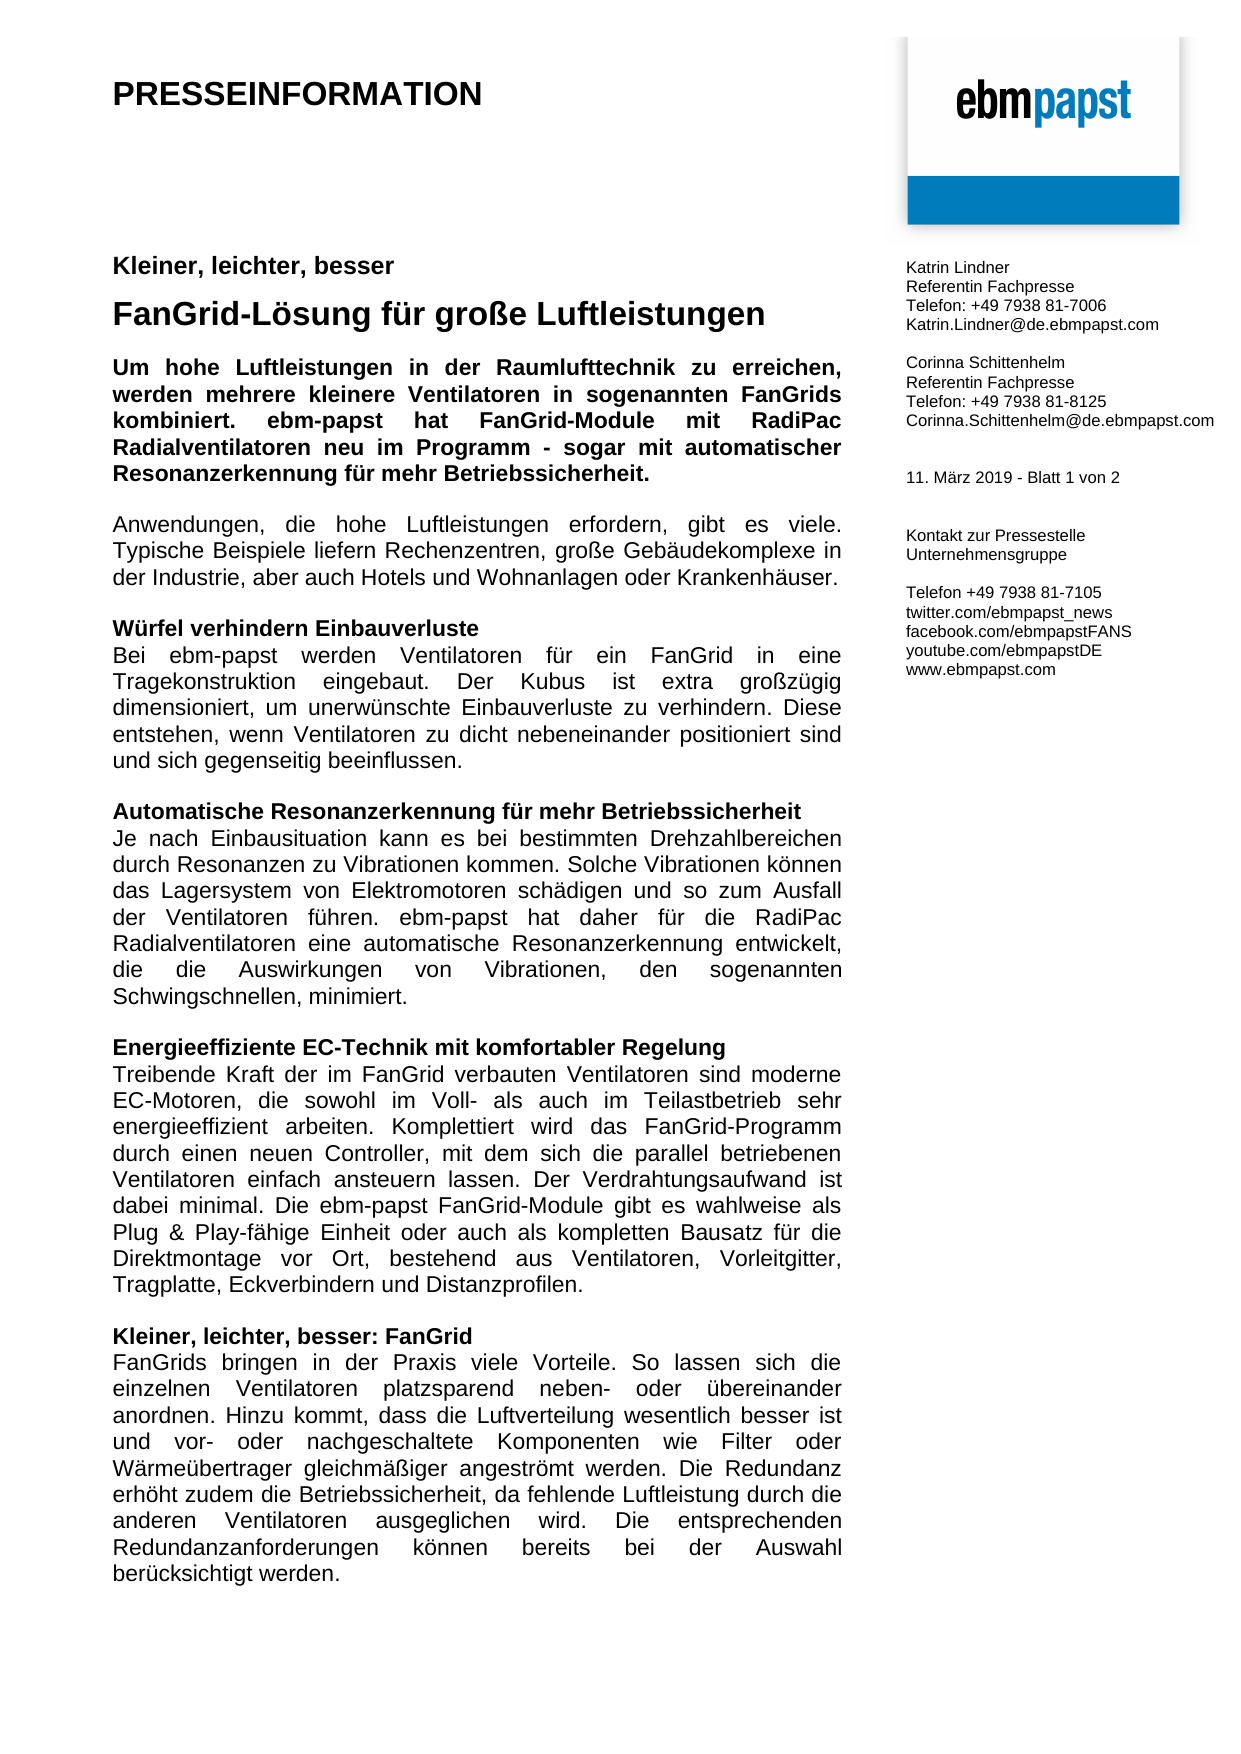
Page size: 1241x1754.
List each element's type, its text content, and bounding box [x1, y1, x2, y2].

text Energieeffiziente EC-Technik mit komfortabler Regelung [112, 1034, 842, 1061]
text Um hohe Luftleistungen in der Raumlufttechnik zu erreichen, werden mehrere kleinere Ventilatoren in sogenannten FanGrids kombiniert. ebm-papst hat FanGrid-Module mit RadiPac Radialventilatoren neu im Programm - sogar mit automatischer Resonanzerkennung für mehr Betriebssicherheit. [112, 354, 842, 486]
text Bei ebm-papst werden Ventilatoren für ein FanGrid in eine Tragekonstruktion eingebaut. Der Kubus ist extra großzügig dimensioniert, um unerwünschte Einbauverluste zu verhindern. Diese entstehen, wenn Ventilatoren zu dicht nebeneinander positioniert sind und sich gegenseitig beeinflussen. [112, 642, 842, 773]
text Anwendungen, die hohe Luftleistungen erfordern, gibt es viele. Typische Beispiele liefern Rechenzentren, große Gebäudekomplexe in der Industrie, aber auch Hotels und Wohnanlagen oder Krankenhäuser. [112, 511, 842, 590]
text Je nach Einbausituation kann es bei bestimmten Drehzahlbereichen durch Resonanzen zu Vibrationen kommen. Solche Vibrationen können das Lagersystem von Elektromotoren schädigen und so zum Ausfall der Ventilatoren führen. ebm-papst hat daher für die RadiPac Radialventilatoren eine automatische Resonanzerkennung entwickelt, die die Auswirkungen von Vibrationen, den sogenannten Schwingschnellen, minimiert. [112, 825, 842, 1009]
text Automatische Resonanzerkennung für mehr Betriebssicherheit [112, 798, 842, 825]
text Treibende Kraft der im FanGrid verbauten Ventilatoren sind moderne EC-Motoren, die sowohl im Voll- als auch im Teilastbetrieb sehr energieeffizient arbeiten. Komplettiert wird das FanGrid-Programm durch einen neuen Controller, mit dem sich die parallel betriebenen Ventilatoren einfach ansteuern lassen. Der Verdrahtungsaufwand ist dabei minimal. Die ebm-papst FanGrid-Module gibt es wahlweise als Plug & Play-fähige Einheit oder auch als kompletten Bausatz für die Direktmontage vor Ort, bestehend aus Ventilatoren, Vorleitgitter, Tragplatte, Eckverbindern und Distanzprofilen. [112, 1061, 842, 1298]
text Würfel verhindern Einbauverluste [112, 615, 842, 642]
text FanGrids bringen in der Praxis viele Vorteile. So lassen sich die einzelnen Ventilatoren platzsparend neben- oder übereinander anordnen. Hinzu kommt, dass die Luftverteilung wesentlich besser ist und vor- oder nachgeschaltete Komponenten wie Filter oder Wärmeübertrager gleichmäßiger angeströmt werden. Die Redundanz erhöht zudem die Betriebssicherheit, da fehlende Luftleistung durch die anderen Ventilatoren ausgeglichen wird. Die entsprechenden Redundanzanforderungen können bereits bei der Auswahl berücksichtigt werden. [112, 1349, 842, 1586]
text Kleiner, leichter, besser: FanGrid [112, 1323, 842, 1349]
